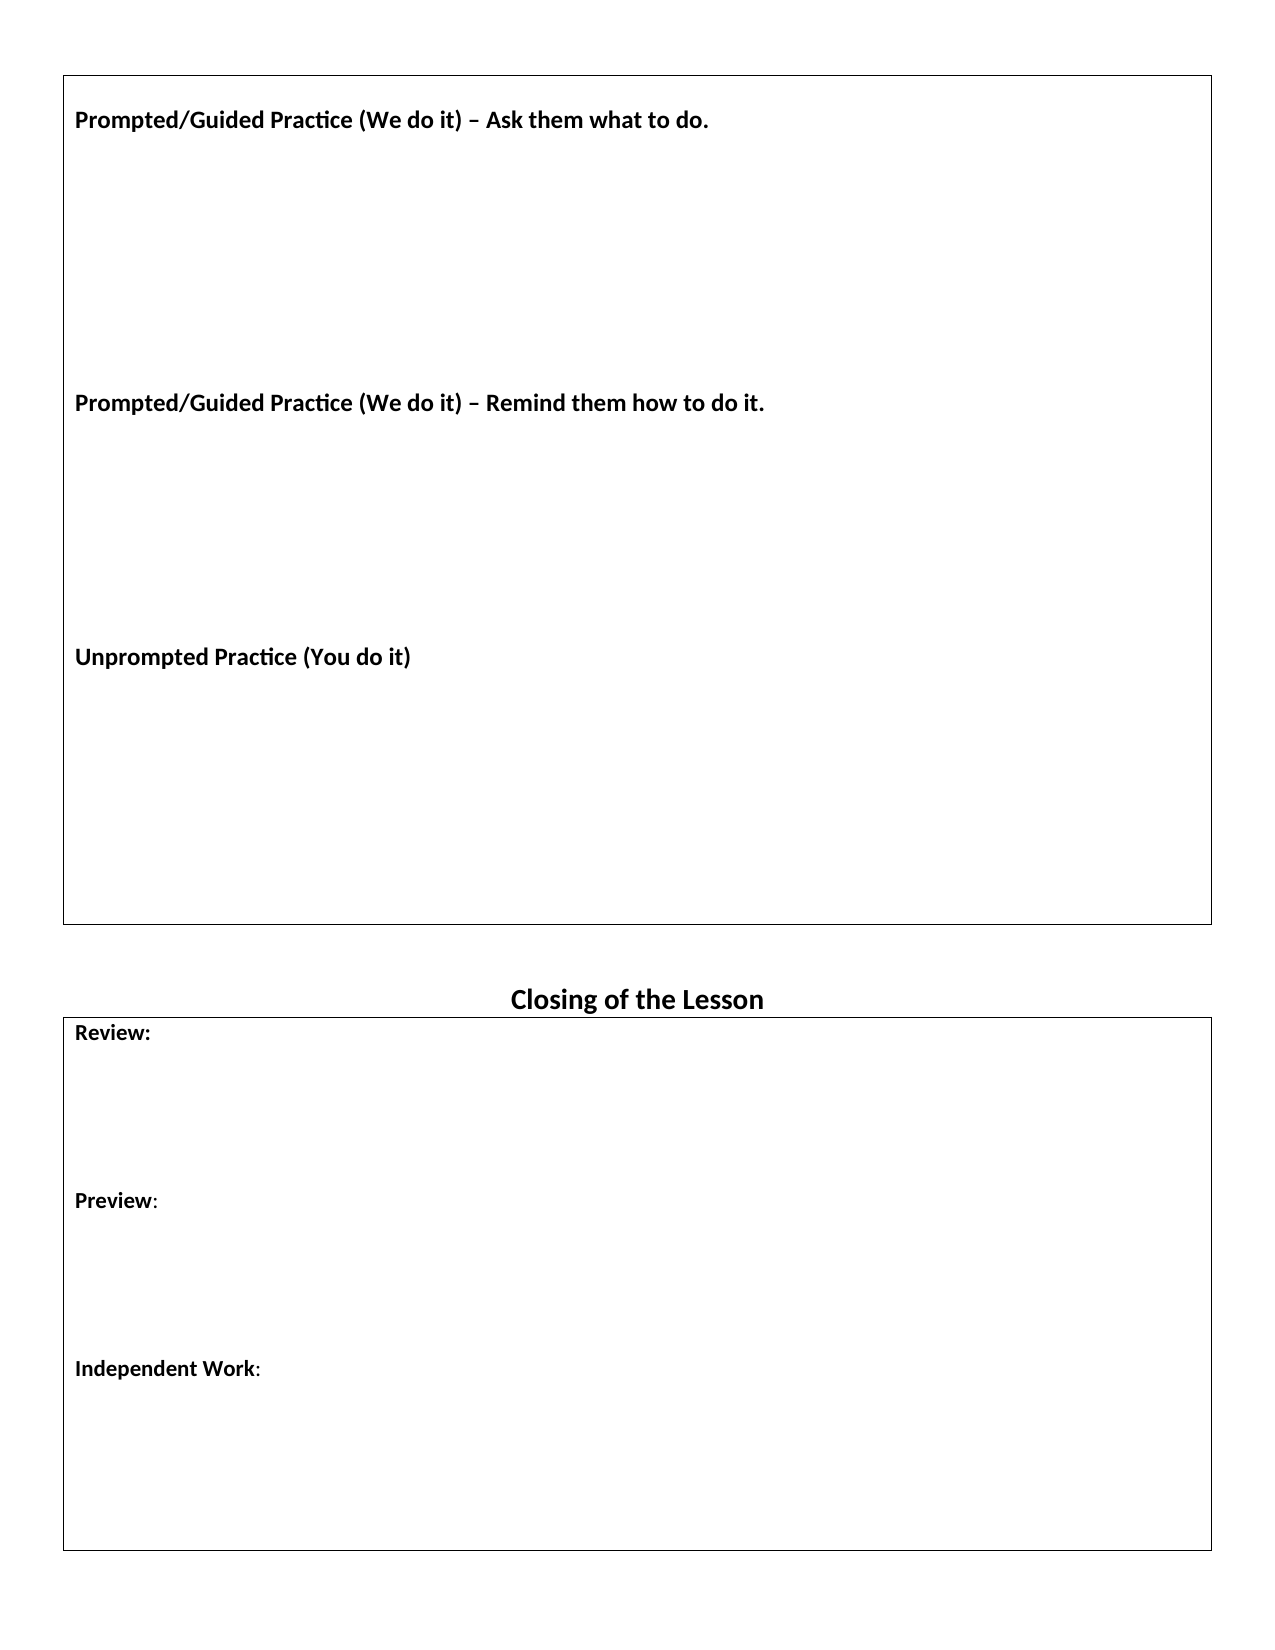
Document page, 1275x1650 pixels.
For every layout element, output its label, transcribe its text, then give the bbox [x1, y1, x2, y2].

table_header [64, 76, 1211, 924]
text Closing of the Lesson [75, 981, 1200, 1017]
table_header Review: Preview: Independent Work: [64, 1018, 1211, 1550]
